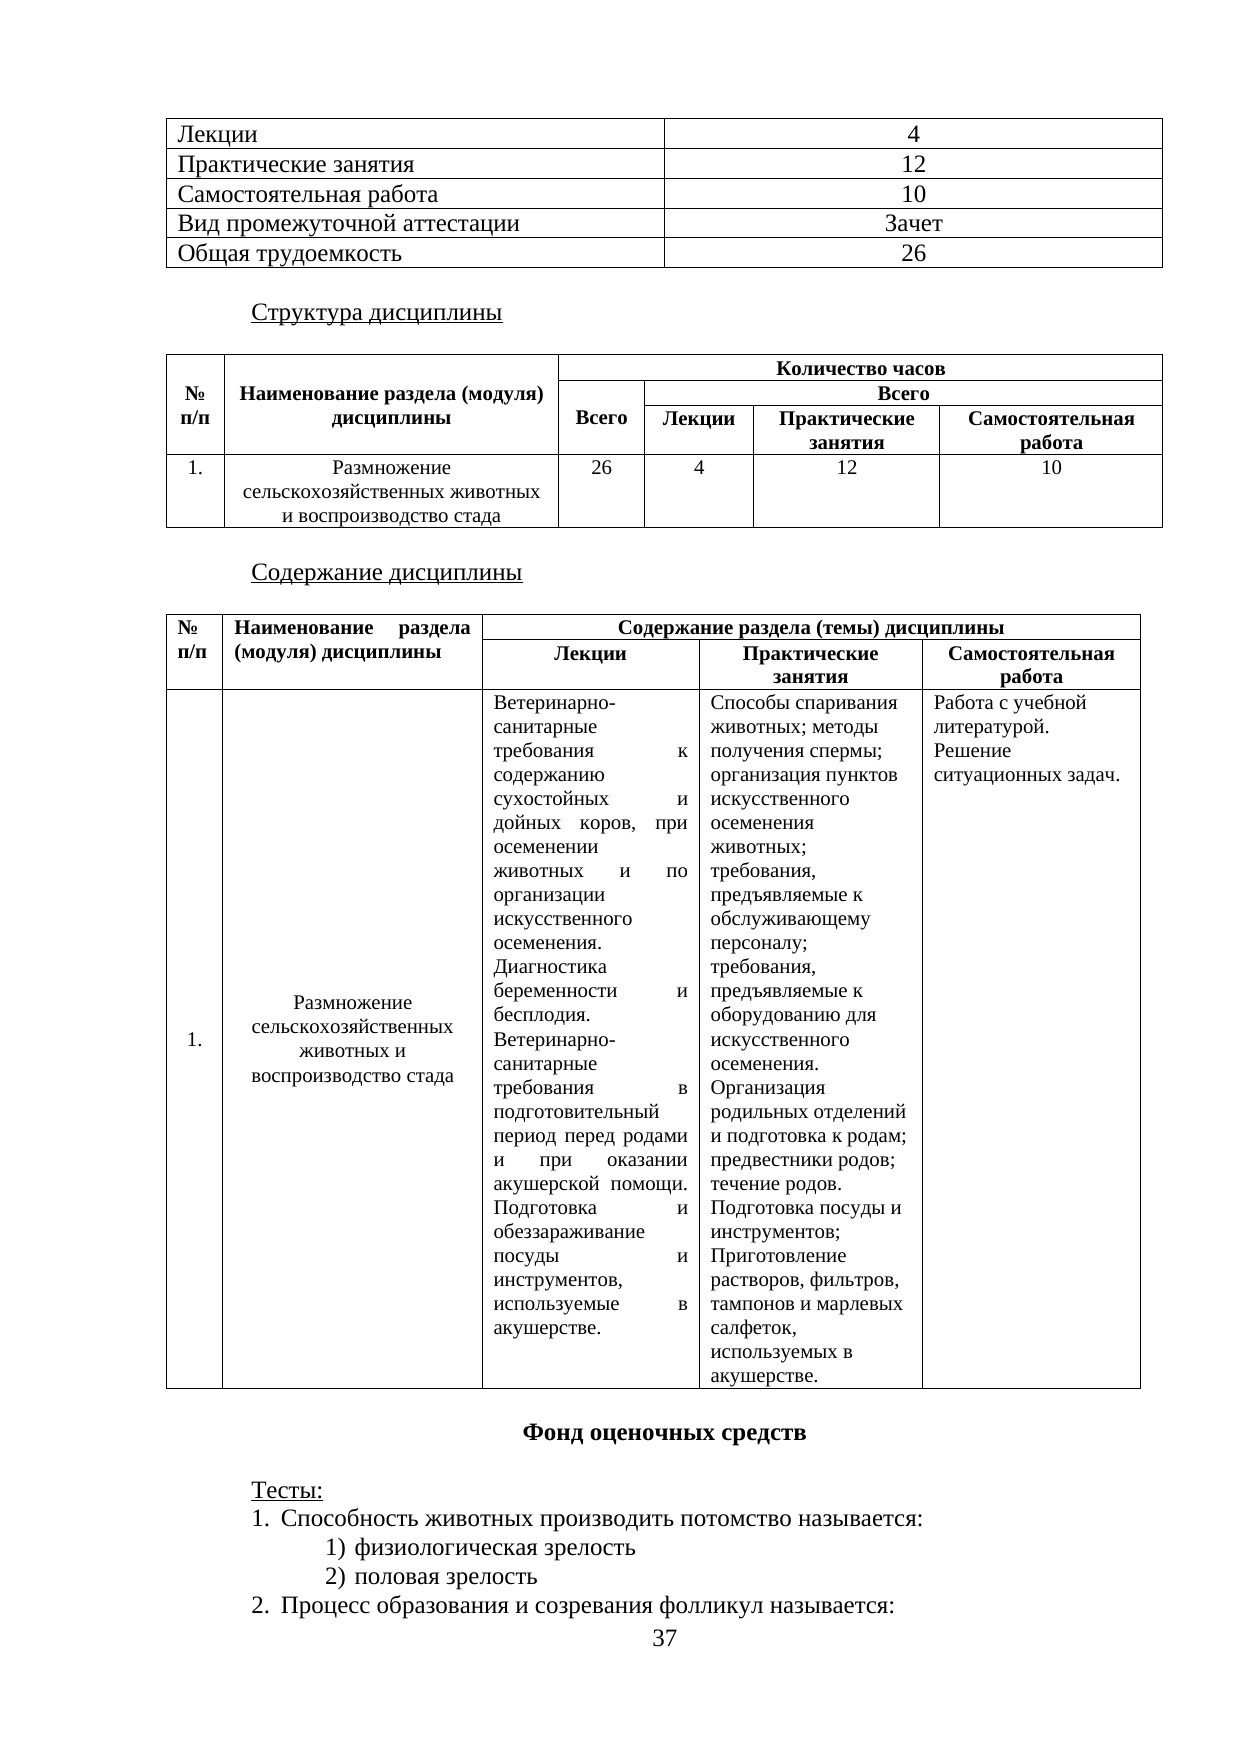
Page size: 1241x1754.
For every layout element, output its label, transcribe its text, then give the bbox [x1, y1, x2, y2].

table_cell 1. [167, 690, 222, 1387]
table_cell Практические занятия [754, 406, 939, 454]
table_cell 1. [167, 455, 224, 527]
table_cell 26 [665, 238, 1162, 267]
table_cell Вид промежуточной аттестации [167, 209, 664, 237]
table_cell Лекции [645, 406, 753, 454]
list Процесс образования и созревания фолликул называется: [177, 1590, 1152, 1618]
table_cell Самостоятельная работа [940, 406, 1162, 454]
table_header Наименование раздела (модуля) дисциплины [223, 615, 482, 688]
table_cell Лекции [167, 119, 664, 148]
table_cell Работа с учебной литературой. Решение ситуационных задач. [923, 690, 1140, 1387]
table_cell Всего [559, 381, 644, 454]
table_cell 10 [940, 455, 1162, 527]
table_cell Самостоятельная работа [167, 179, 664, 207]
table_cell Всего [645, 381, 1162, 404]
table_cell Практические занятия [167, 149, 664, 178]
table_cell Ветеринарно-санитарные требования к содержанию сухостойных и дойных коров, при осеменении животных и по организации искусственного осеменения. Диагностика беременности и бесплодия. Ветеринарно-санитарные требования в подготовительный период перед родами и при оказании акушерской помощи. Подготовка и обеззараживание посуды и инструментов, используемые в акушерстве. [483, 690, 699, 1387]
table_header № п/п [167, 355, 224, 454]
table_header Содержание раздела (темы) дисциплины [483, 615, 1140, 639]
table_cell 4 [645, 455, 753, 527]
table_cell Способы спаривания животных; методы получения спермы; организация пунктов искусственного осеменения животных; требования, предъявляемые к обслуживающему персоналу; требования, предъявляемые к оборудованию для искусственного осеменения. Организация родильных отделений и подготовка к родам; предвестники родов; течение родов. Подготовка посуды и инструментов; Приготовление растворов, фильтров, тампонов и марлевых салфеток, используемых в акушерстве. [700, 690, 922, 1387]
table_cell 12 [665, 149, 1162, 178]
table_header Количество часов [559, 355, 1162, 379]
table_cell Лекции [483, 640, 699, 688]
text Тесты: [177, 1475, 1152, 1503]
text Структура дисциплины [177, 297, 1152, 326]
table_cell Общая трудоемкость [167, 238, 664, 267]
table_cell 26 [559, 455, 644, 527]
table_cell Практические занятия [700, 640, 922, 688]
text Содержание дисциплины [177, 557, 1152, 586]
table_cell 4 [665, 119, 1162, 148]
table_cell Зачет [665, 209, 1162, 237]
table_cell Размножение сельскохозяйственных животных и воспроизводство стада [223, 690, 482, 1387]
text Фонд оценочных средств [177, 1417, 1152, 1446]
list половая зрелость [177, 1561, 1152, 1590]
table_cell Размножение сельскохозяйственных животных и воспроизводство стада [225, 455, 558, 527]
table_header № п/п [167, 615, 222, 688]
table_header Наименование раздела (модуля) дисциплины [225, 355, 558, 454]
table_cell 10 [665, 179, 1162, 207]
list физиологическая зрелость [177, 1532, 1152, 1561]
table_cell Самостоятельная работа [923, 640, 1140, 688]
list Способность животных производить потомство называется: [177, 1503, 1152, 1532]
table_cell 12 [754, 455, 939, 527]
